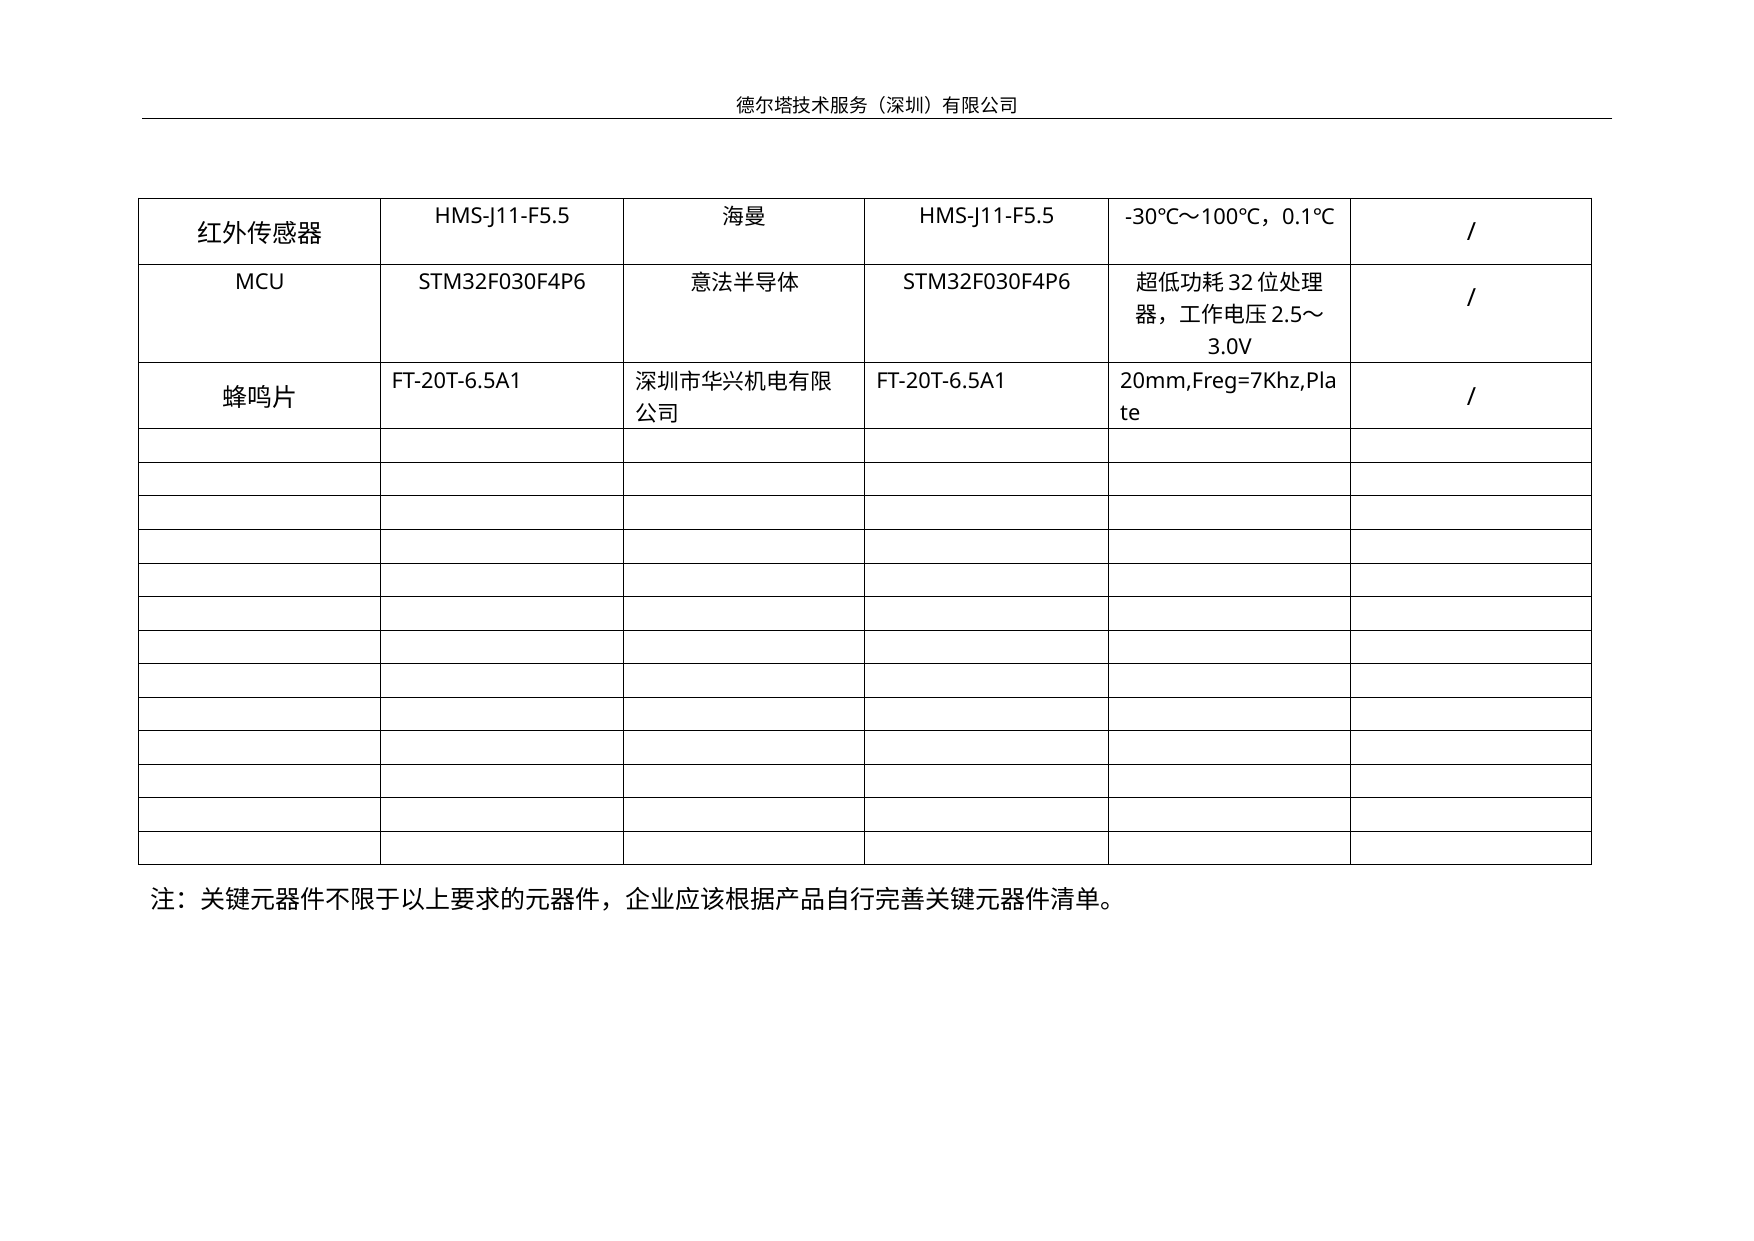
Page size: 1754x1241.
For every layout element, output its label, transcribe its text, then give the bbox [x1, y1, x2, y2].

table_cell [865, 597, 1108, 629]
table_cell [624, 765, 864, 797]
table_cell [624, 698, 864, 730]
table_cell [1351, 832, 1591, 864]
table_cell STM32F030F4P6 [865, 265, 1108, 362]
table_cell [865, 765, 1108, 797]
table_cell -30℃～100℃，0.1℃ [1109, 199, 1350, 264]
table_cell [624, 597, 864, 629]
table_cell [381, 597, 623, 629]
table_cell [1351, 463, 1591, 495]
table_cell [1351, 731, 1591, 764]
table_cell HMS-J11-F5.5 [381, 199, 623, 264]
table_cell [624, 463, 864, 495]
table_cell 超低功耗32位处理器，工作电压2.5～3.0V [1109, 265, 1350, 362]
table_cell [139, 530, 380, 562]
table_cell [139, 631, 380, 663]
table_cell [1109, 798, 1350, 831]
table_cell [139, 496, 380, 529]
table_cell [381, 664, 623, 697]
table_cell [865, 631, 1108, 663]
table_cell [139, 429, 380, 462]
table_cell [1351, 664, 1591, 697]
table_cell [865, 798, 1108, 831]
table_cell FT-20T-6.5A1 [865, 363, 1108, 428]
table_cell [865, 463, 1108, 495]
table_cell [1351, 631, 1591, 663]
table_cell [381, 698, 623, 730]
table_cell [139, 597, 380, 629]
table_cell 蜂鸣片 [139, 363, 380, 428]
table_cell [624, 832, 864, 864]
table_cell [865, 731, 1108, 764]
table_cell [1109, 463, 1350, 495]
table_cell [1109, 597, 1350, 629]
table_cell [381, 463, 623, 495]
table_cell / [1351, 199, 1591, 264]
table_cell [1109, 631, 1350, 663]
table_cell [624, 530, 864, 562]
table_cell [1109, 496, 1350, 529]
table_cell [381, 530, 623, 562]
table_cell [1109, 564, 1350, 596]
table_cell [865, 564, 1108, 596]
table_cell [139, 564, 380, 596]
table_cell STM32F030F4P6 [381, 265, 623, 362]
table_cell MCU [139, 265, 380, 362]
table_cell [1351, 429, 1591, 462]
table_cell [1109, 698, 1350, 730]
table_cell [139, 664, 380, 697]
table_cell [865, 698, 1108, 730]
table_cell [381, 631, 623, 663]
table_cell [1351, 496, 1591, 529]
table_cell [381, 429, 623, 462]
table_cell [1109, 664, 1350, 697]
table_cell 深圳市华兴机电有限公司 [624, 363, 864, 428]
table_cell [624, 798, 864, 831]
table_cell [1351, 564, 1591, 596]
table_cell [381, 798, 623, 831]
table_cell [381, 731, 623, 764]
table_cell [624, 731, 864, 764]
table_cell [1351, 798, 1591, 831]
text 注：关键元器件不限于以上要求的元器件，企业应该根据产品自行完善关键元器件清单。 [150, 865, 1604, 930]
table_cell [1109, 765, 1350, 797]
table_cell [1109, 832, 1350, 864]
table_cell [139, 765, 380, 797]
table_cell [1351, 698, 1591, 730]
table_cell [139, 798, 380, 831]
table_cell / [1351, 265, 1591, 362]
table_cell [865, 530, 1108, 562]
table_cell [624, 496, 864, 529]
table_cell [865, 496, 1108, 529]
table_cell [139, 832, 380, 864]
table_cell [1109, 429, 1350, 462]
table_cell [624, 664, 864, 697]
table_cell 20mm,Freg=7Khz,Plate [1109, 363, 1350, 428]
table_cell 红外传感器 [139, 199, 380, 264]
table_cell [624, 631, 864, 663]
table_cell 海曼 [624, 199, 864, 264]
table_cell FT-20T-6.5A1 [381, 363, 623, 428]
table_cell [139, 463, 380, 495]
table_cell [624, 429, 864, 462]
table_cell [381, 564, 623, 596]
table_cell [624, 564, 864, 596]
table_cell [139, 731, 380, 764]
table_cell [139, 698, 380, 730]
table_cell [865, 832, 1108, 864]
table_cell 意法半导体 [624, 265, 864, 362]
table_cell [381, 765, 623, 797]
table_cell [381, 496, 623, 529]
table_cell [1351, 765, 1591, 797]
table_cell [1351, 530, 1591, 562]
table_cell [865, 429, 1108, 462]
table_cell HMS-J11-F5.5 [865, 199, 1108, 264]
table_cell / [1351, 363, 1591, 428]
table_cell [1351, 597, 1591, 629]
table_cell [1109, 530, 1350, 562]
table_cell [865, 664, 1108, 697]
table_cell [381, 832, 623, 864]
table_cell [1109, 731, 1350, 764]
